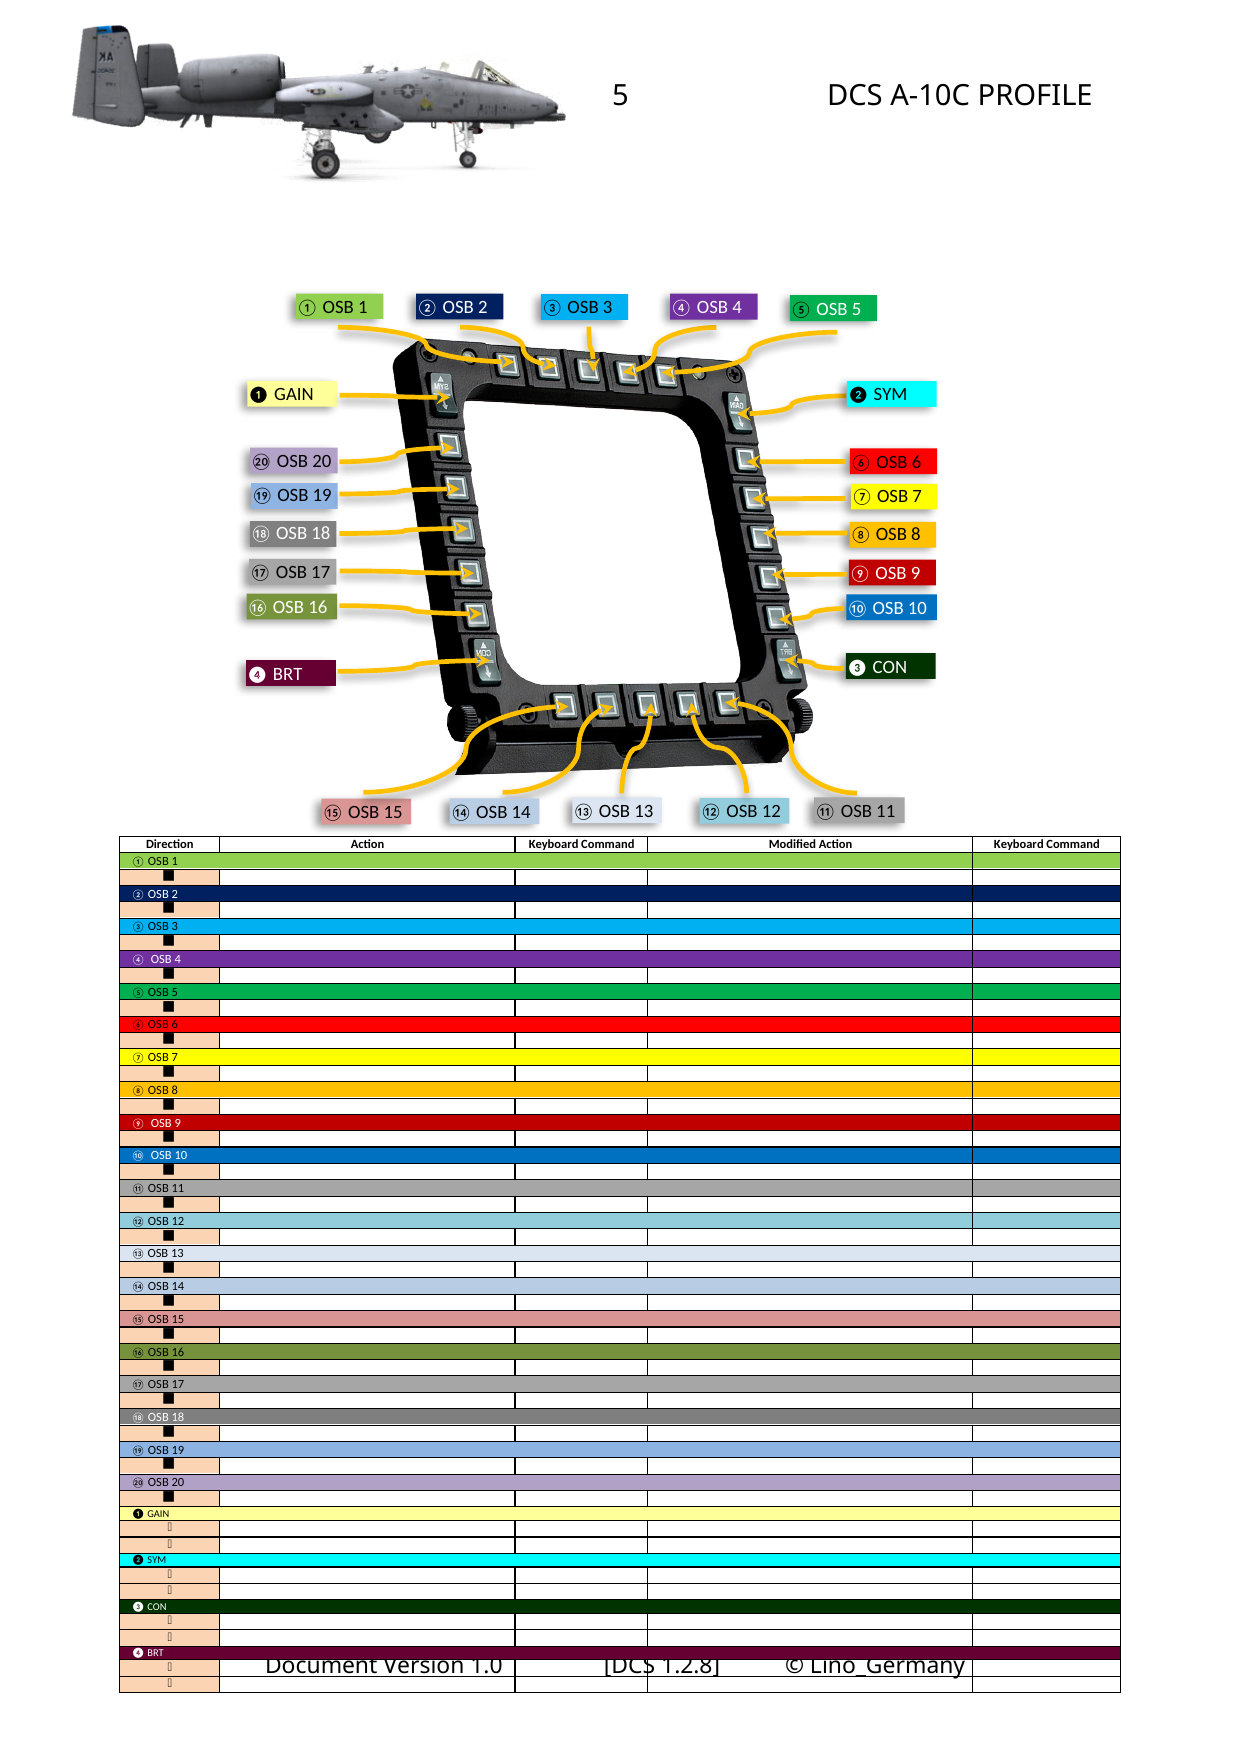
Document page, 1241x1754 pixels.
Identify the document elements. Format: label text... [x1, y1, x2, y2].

table_cell [973, 951, 1120, 967]
table_cell ⑯ OSB 16 [120, 1344, 1120, 1359]
table_cell [973, 1393, 1120, 1408]
table_cell [120, 1164, 219, 1179]
table_cell [648, 1197, 972, 1212]
table_cell [973, 1131, 1120, 1146]
table_cell [648, 1614, 972, 1629]
table_cell ⑳ OSB 20 [120, 1475, 1120, 1490]
table_cell [120, 1197, 219, 1212]
table_cell [516, 1458, 647, 1473]
table_cell [220, 1491, 514, 1506]
table_cell [120, 935, 219, 950]
table_cell ⑲ OSB 19 [120, 1442, 1120, 1457]
table_cell [973, 853, 1120, 868]
table_cell ③ OSB 3 [120, 919, 972, 934]
table_cell [516, 1229, 647, 1244]
table_cell [648, 1262, 972, 1277]
table_cell [220, 870, 514, 885]
table_cell [973, 1164, 1120, 1179]
table_cell [120, 1328, 219, 1343]
table_cell [648, 1229, 972, 1244]
table_cell [516, 1630, 647, 1646]
table_cell [220, 1677, 514, 1692]
table_cell [220, 1521, 514, 1536]
table_header Direction [120, 837, 219, 852]
table_cell [648, 1521, 972, 1536]
table_cell [648, 902, 972, 917]
table_cell [220, 902, 514, 917]
table_cell [648, 1458, 972, 1473]
table_cell [220, 1584, 514, 1599]
table_cell ⑤ OSB 5 [120, 984, 972, 999]
table_cell [220, 968, 514, 983]
table_cell [973, 1033, 1120, 1048]
table_cell [973, 1630, 1120, 1646]
table_cell [648, 1677, 972, 1692]
table_cell [973, 968, 1120, 983]
table_cell [120, 1660, 219, 1676]
table_cell [648, 1660, 972, 1676]
table_cell [648, 1066, 972, 1081]
table_cell [120, 1426, 219, 1441]
table_cell [516, 1197, 647, 1212]
table_cell [973, 886, 1120, 901]
table_cell [516, 935, 647, 950]
table_cell [120, 1000, 219, 1016]
table_cell [648, 1426, 972, 1441]
table_cell ⑧ OSB 8 [120, 1082, 972, 1097]
table_cell [648, 968, 972, 983]
table_cell ⑨ OSB 9 [120, 1115, 972, 1130]
table_cell [220, 1197, 514, 1212]
table_cell [973, 919, 1120, 934]
table_cell [220, 1164, 514, 1179]
table_cell [120, 1677, 219, 1692]
table_cell [120, 1630, 219, 1646]
table_cell [120, 1360, 219, 1375]
table_cell [220, 1295, 514, 1310]
table_cell [220, 1131, 514, 1146]
table_cell [648, 1538, 972, 1553]
table_cell [220, 935, 514, 950]
table_cell [120, 1491, 219, 1506]
table_cell [516, 1677, 647, 1692]
table_cell [973, 1148, 1120, 1163]
table_cell [120, 1521, 219, 1536]
picture [66, 0, 570, 185]
table_cell [973, 1584, 1120, 1599]
table_cell [220, 1538, 514, 1553]
table_cell [973, 1229, 1120, 1244]
table_cell [120, 1584, 219, 1599]
table_cell [516, 1131, 647, 1146]
table_cell [648, 1164, 972, 1179]
table_cell [516, 1033, 647, 1048]
table_cell [516, 1295, 647, 1310]
table_cell [120, 1614, 219, 1629]
picture [389, 337, 815, 775]
table_cell [220, 1033, 514, 1048]
table_cell [973, 935, 1120, 950]
table_cell [648, 1328, 972, 1343]
table_cell [516, 1426, 647, 1441]
table_cell ⑩ OSB 10 [120, 1148, 972, 1163]
table_cell [120, 1262, 219, 1277]
table_cell [516, 1521, 647, 1536]
table_cell [120, 1393, 219, 1408]
table_cell [516, 1660, 647, 1676]
table_cell [648, 1000, 972, 1016]
table_cell [648, 1393, 972, 1408]
table_cell ⑬ OSB 13 [120, 1246, 1120, 1261]
table_cell [120, 870, 219, 885]
table_cell [648, 1295, 972, 1310]
table_cell [973, 1082, 1120, 1097]
table_cell [220, 1614, 514, 1629]
table_cell [120, 1066, 219, 1081]
table_cell [973, 1328, 1120, 1343]
table_cell [220, 1000, 514, 1016]
table_cell [516, 968, 647, 983]
table_cell ① OSB 1 [120, 853, 972, 868]
table_cell [973, 1017, 1120, 1032]
table_cell ❶ GAIN [120, 1507, 1120, 1520]
table_cell [973, 1521, 1120, 1536]
table_cell [973, 1458, 1120, 1473]
table_cell [120, 1033, 219, 1048]
table_cell [973, 1180, 1120, 1196]
table_cell [120, 1568, 219, 1583]
table_cell [973, 1049, 1120, 1065]
table_cell [516, 1393, 647, 1408]
table_cell [973, 902, 1120, 917]
table_cell [516, 1614, 647, 1629]
table_cell [220, 1360, 514, 1375]
table_cell [973, 1262, 1120, 1277]
table_cell [973, 1426, 1120, 1441]
table_cell ⑭ OSB 14 [120, 1278, 1120, 1294]
table_cell [220, 1426, 514, 1441]
table_cell ⑮ OSB 15 [120, 1311, 1120, 1326]
table_header Action [220, 837, 514, 852]
table_cell [516, 1584, 647, 1599]
table_cell [973, 870, 1120, 885]
table_cell [120, 1538, 219, 1553]
table_cell [220, 1568, 514, 1583]
table_cell ⑫ OSB 12 [120, 1213, 972, 1228]
table_cell [973, 1677, 1120, 1692]
table_cell [516, 870, 647, 885]
table_cell ⑦ OSB 7 [120, 1049, 972, 1065]
table_cell ⑰ OSB 17 [120, 1376, 1120, 1392]
table_cell [220, 1066, 514, 1081]
table_cell [648, 1568, 972, 1583]
table_cell [973, 1360, 1120, 1375]
table_cell [973, 1614, 1120, 1629]
table_cell ② OSB 2 [120, 886, 972, 901]
table_cell ⑪ OSB 11 [120, 1180, 972, 1196]
table_cell [648, 1360, 972, 1375]
table_cell [516, 902, 647, 917]
table_cell [973, 1066, 1120, 1081]
table_cell [973, 984, 1120, 999]
table_cell [220, 1393, 514, 1408]
table_cell [120, 902, 219, 917]
table_cell [973, 1213, 1120, 1228]
table_cell [973, 1099, 1120, 1114]
table_cell [973, 1295, 1120, 1310]
table_cell [973, 1660, 1120, 1676]
table_cell [516, 1099, 647, 1114]
table_cell [516, 1066, 647, 1081]
table_cell [120, 968, 219, 983]
table_cell [973, 1115, 1120, 1130]
table_cell [516, 1164, 647, 1179]
table_cell [648, 870, 972, 885]
table_cell ④ OSB 4 [120, 951, 972, 967]
table_cell [973, 1568, 1120, 1583]
table_cell [120, 1458, 219, 1473]
table_cell ⑥ OSB 6 [120, 1017, 972, 1032]
table_cell [973, 1000, 1120, 1016]
table_cell [648, 1584, 972, 1599]
table_cell ⑱ OSB 18 [120, 1409, 1120, 1424]
table_cell [120, 1131, 219, 1146]
table_cell [516, 1262, 647, 1277]
table_cell [516, 1000, 647, 1016]
table_cell [973, 1197, 1120, 1212]
table_cell [220, 1262, 514, 1277]
table_cell [648, 1491, 972, 1506]
table_cell [516, 1538, 647, 1553]
table_cell [516, 1491, 647, 1506]
table_cell [973, 1538, 1120, 1553]
table_cell [220, 1229, 514, 1244]
table_cell [220, 1458, 514, 1473]
table_cell [516, 1568, 647, 1583]
table_cell [516, 1360, 647, 1375]
table_header Modified Action [648, 837, 972, 852]
table_cell [648, 1033, 972, 1048]
table_cell [648, 1630, 972, 1646]
table_cell [220, 1328, 514, 1343]
table_cell [220, 1660, 514, 1676]
table_cell [648, 935, 972, 950]
table_cell [648, 1131, 972, 1146]
table_cell [120, 1099, 219, 1114]
table_cell [973, 1491, 1120, 1506]
table_cell ❸ CON [120, 1600, 1120, 1613]
table_cell [120, 1295, 219, 1310]
table_cell [220, 1099, 514, 1114]
table_header Keyboard Command [973, 837, 1120, 852]
table_header Keyboard Command [516, 837, 647, 852]
table_cell [516, 1328, 647, 1343]
table_cell [648, 1099, 972, 1114]
table_cell [120, 1229, 219, 1244]
table_cell [220, 1630, 514, 1646]
